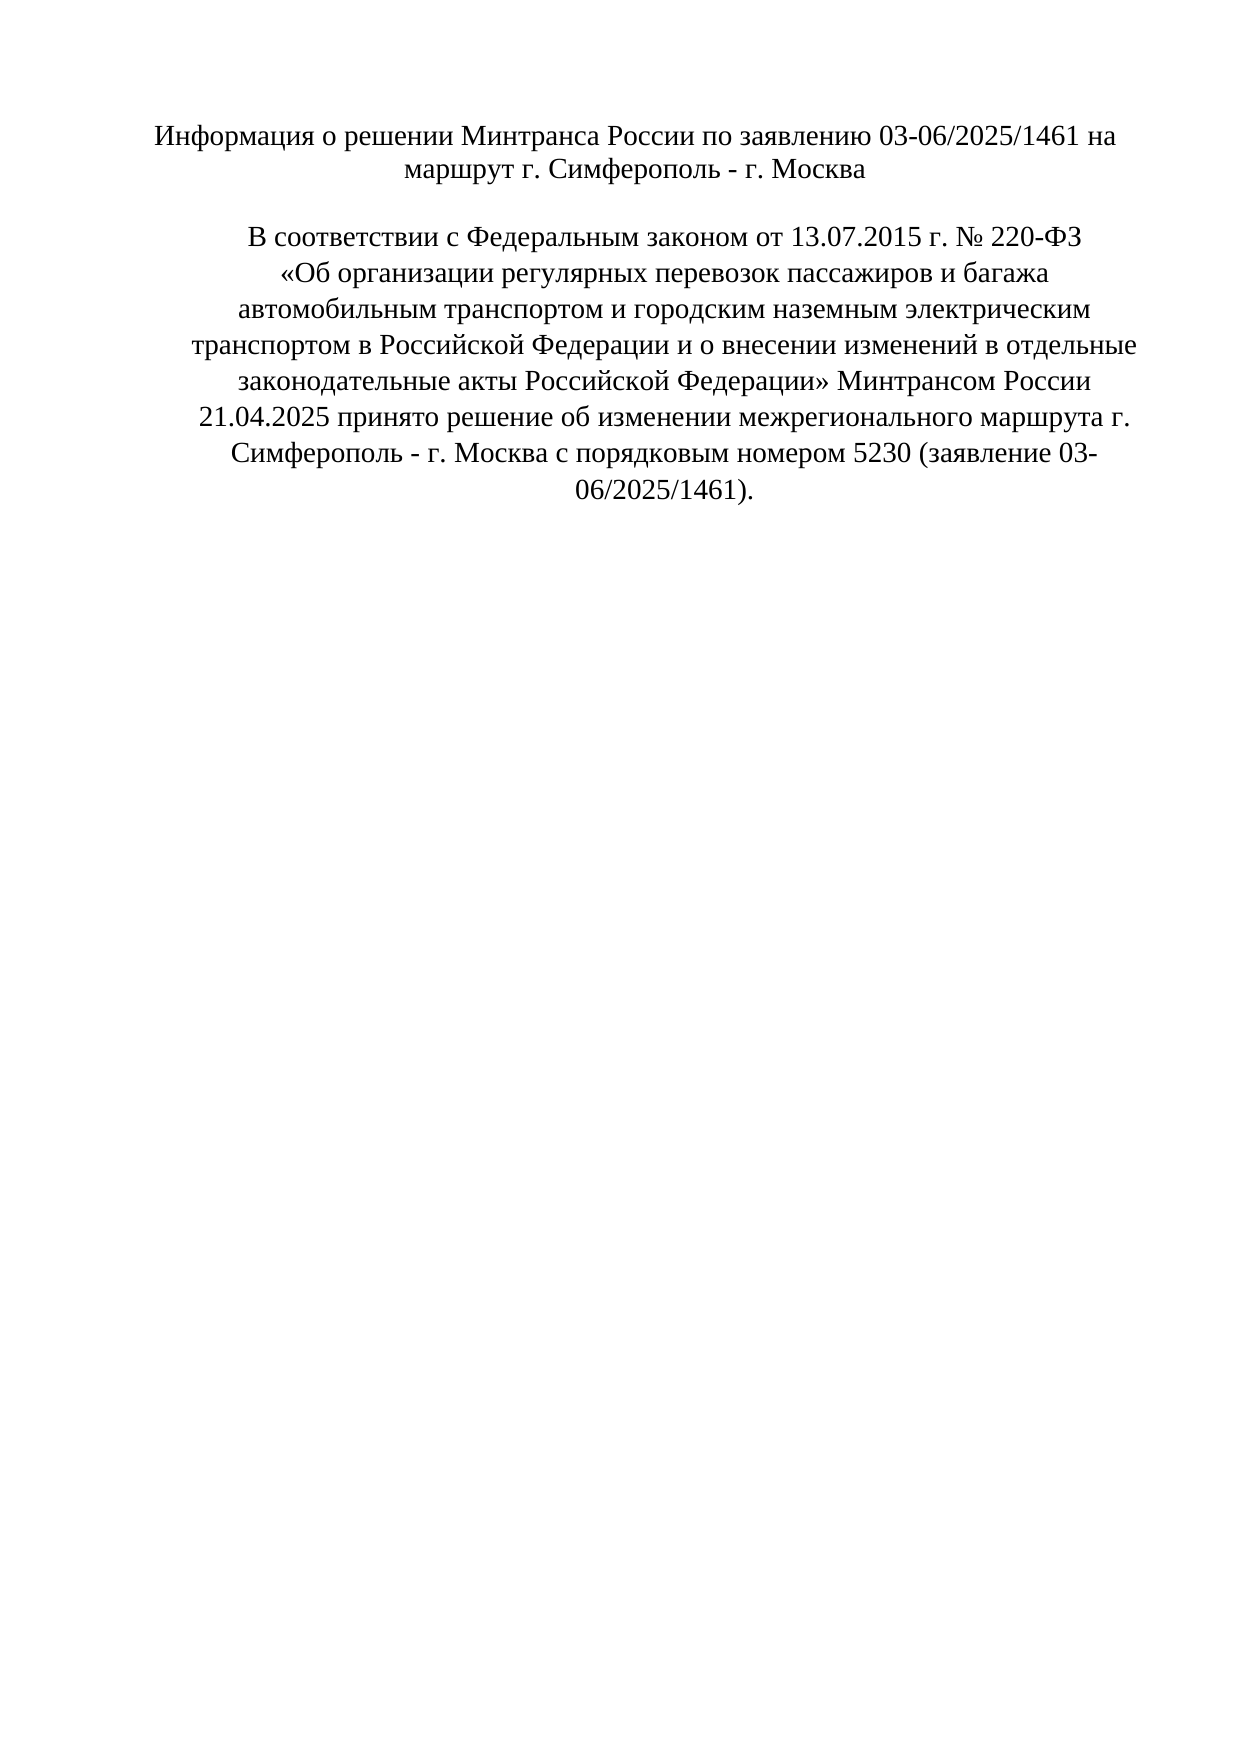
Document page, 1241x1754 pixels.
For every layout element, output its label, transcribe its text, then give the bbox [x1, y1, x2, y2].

text Информация о решении Минтранса России по заявлению 03-06/2025/1461 на маршрут г. Симферополь - г. Москва [118, 118, 1152, 185]
text В соответствии с Федеральным законом от 13.07.2015 г. № 220-ФЗ «Об организации регулярных перевозок пассажиров и багажа автомобильным транспортом и городским наземным электрическим транспортом в Российской Федерации и о внесении изменений в отдельные законодательные акты Российской Федерации» Минтрансом России 21.04.2025 принято решение об изменении межрегионального маршрута г. Симферополь - г. Москва с порядковым номером 5230 (заявление 03-06/2025/1461). [177, 219, 1152, 505]
